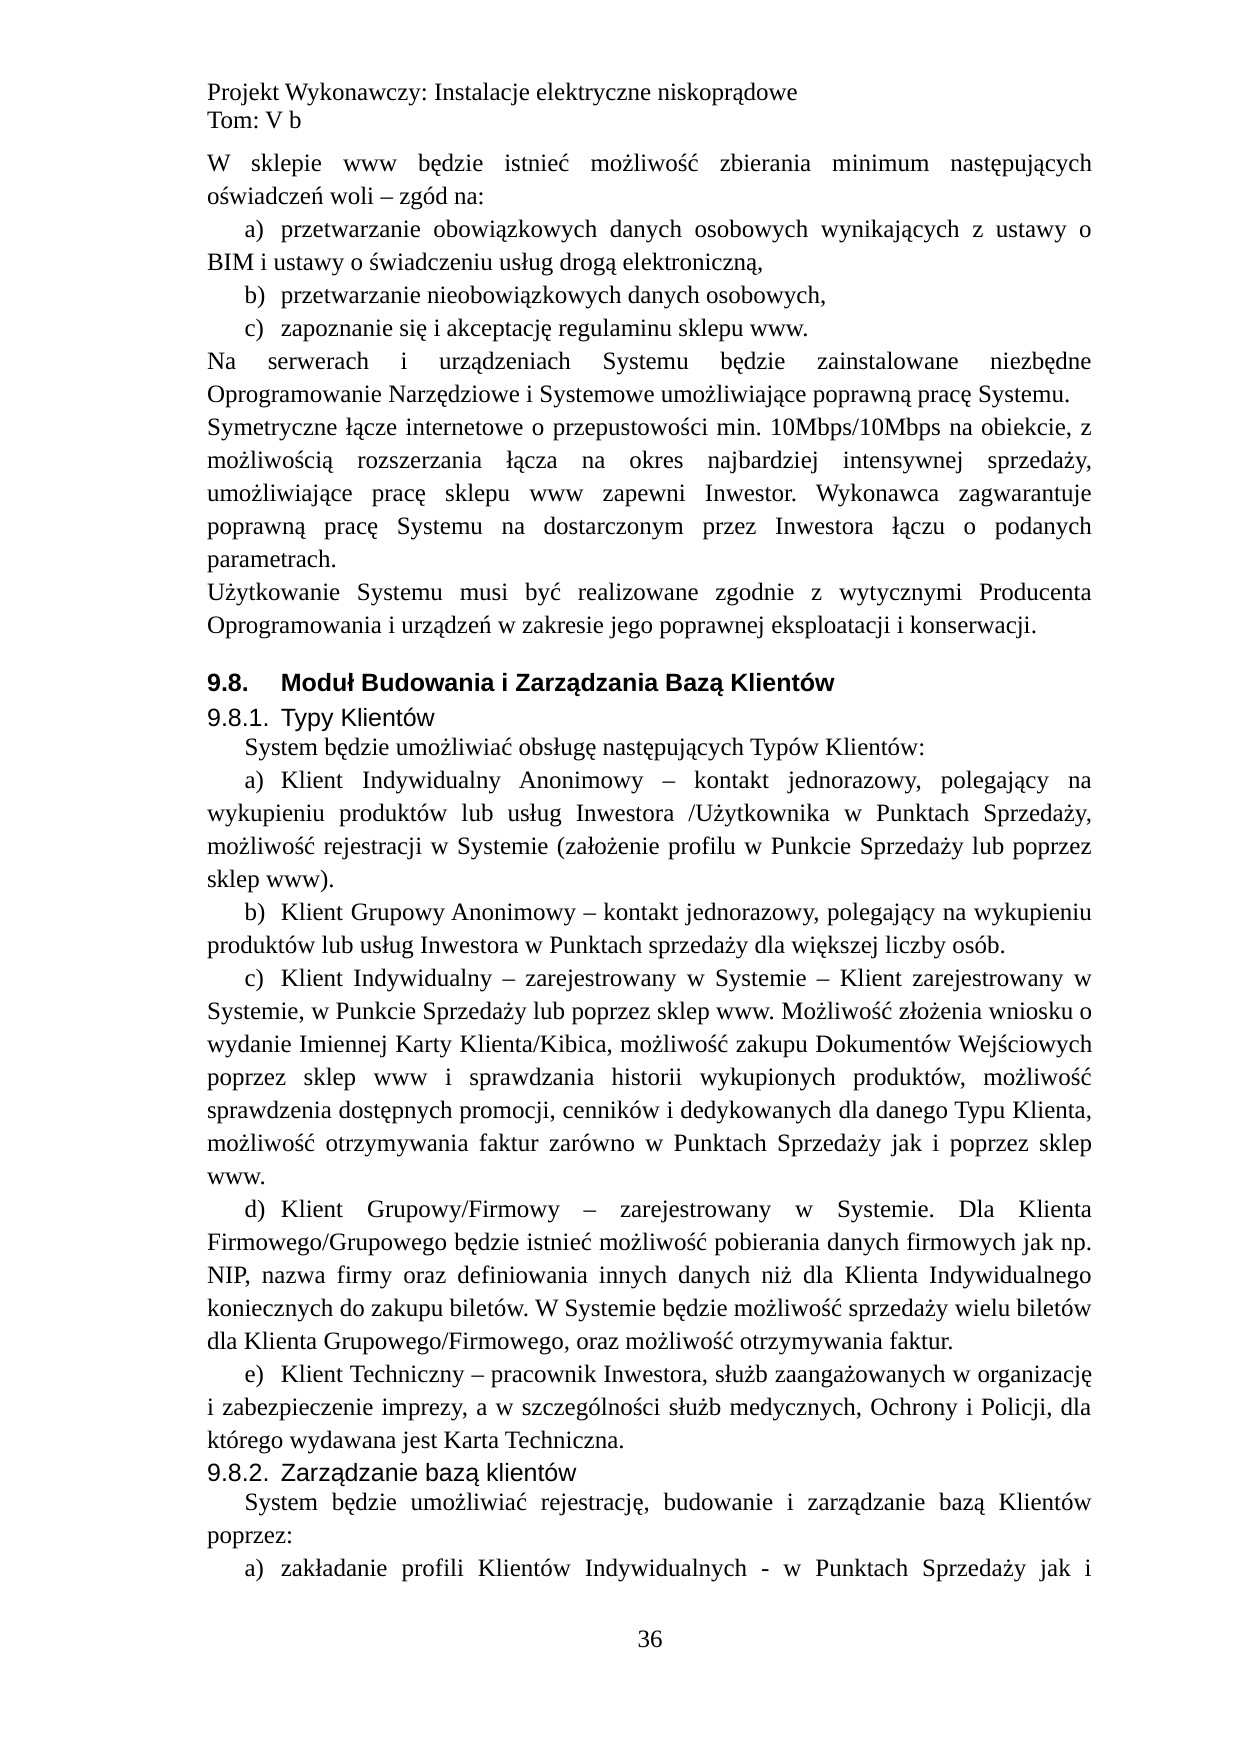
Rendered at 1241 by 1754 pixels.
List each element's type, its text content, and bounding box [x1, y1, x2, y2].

text Użytkowanie Systemu musi być realizowane zgodnie z wytycznymi Producenta Oprogramowania i urządzeń w zakresie jego poprawnej eksploatacji i konserwacji. [207, 577, 1092, 639]
text e) Klient Techniczny – pracownik Inwestora, służb zaangażowanych w organizację i zabezpieczenie imprezy, a w szczególności służb medycznych, Ochrony i Policji, dla którego wydawana jest Karta Techniczna. [207, 1359, 1092, 1454]
text c) zapoznanie się i akceptację regulaminu sklepu www. [207, 313, 1092, 342]
text c) Klient Indywidualny – zarejestrowany w Systemie – Klient zarejestrowany w Systemie, w Punkcie Sprzedaży lub poprzez sklep www. Możliwość złożenia wniosku o wydanie Imiennej Karty Klienta/Kibica, możliwość zakupu Dokumentów Wejściowych poprzez sklep www i sprawdzania historii wykupionych produktów, możliwość sprawdzenia dostępnych promocji, cenników i dedykowanych dla danego Typu Klienta, możliwość otrzymywania faktur zarówno w Punktach Sprzedaży jak i poprzez sklep www. [207, 963, 1092, 1190]
text Symetryczne łącze internetowe o przepustowości min. 10Mbps/10Mbps na obiekcie, z możliwością rozszerzania łącza na okres najbardziej intensywnej sprzedaży, umożliwiające pracę sklepu www zapewni Inwestor. Wykonawca zagwarantuje poprawną pracę Systemu na dostarczonym przez Inwestora łączu o podanych parametrach. [207, 412, 1092, 573]
text d) Klient Grupowy/Firmowy – zarejestrowany w Systemie. Dla Klienta Firmowego/Grupowego będzie istnieć możliwość pobierania danych firmowych jak np. NIP, nazwa firmy oraz definiowania innych danych niż dla Klienta Indywidualnego koniecznych do zakupu biletów. W Systemie będzie możliwość sprzedaży wielu biletów dla Klienta Grupowego/Firmowego, oraz możliwość otrzymywania faktur. [207, 1194, 1092, 1355]
text System będzie umożliwiać obsługę następujących Typów Klientów: [207, 732, 1092, 761]
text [207, 1553, 1092, 1582]
text b) przetwarzanie nieobowiązkowych danych osobowych, [207, 280, 1092, 308]
text W sklepie www będzie istnieć możliwość zbierania minimum następujących oświadczeń woli – zgód na: [207, 148, 1092, 209]
text a) Klient Indywidualny Anonimowy – kontakt jednorazowy, polegający na wykupieniu produktów lub usług Inwestora /Użytkownika w Punktach Sprzedaży, możliwość rejestracji w Systemie (założenie profilu w Punkcie Sprzedaży lub poprzez sklep www). [207, 765, 1092, 893]
text a) przetwarzanie obowiązkowych danych osobowych wynikających z ustawy o BIM i ustawy o świadczeniu usług drogą elektroniczną, [207, 214, 1092, 276]
text System będzie umożliwiać rejestrację, budowanie i zarządzanie bazą Klientów poprzez: [207, 1487, 1092, 1549]
text Na serwerach i urządzeniach Systemu będzie zainstalowane niezbędne Oprogramowanie Narzędziowe i Systemowe umożliwiające poprawną pracę Systemu. [207, 346, 1092, 408]
text Typy Klientów [207, 703, 1092, 732]
text Zarządzanie bazą klientów [207, 1458, 1092, 1487]
text Moduł Budowania i Zarządzania Bazą Klientów [207, 668, 1092, 697]
text b) Klient Grupowy Anonimowy – kontakt jednorazowy, polegający na wykupieniu produktów lub usług Inwestora w Punktach sprzedaży dla większej liczby osób. [207, 897, 1092, 959]
